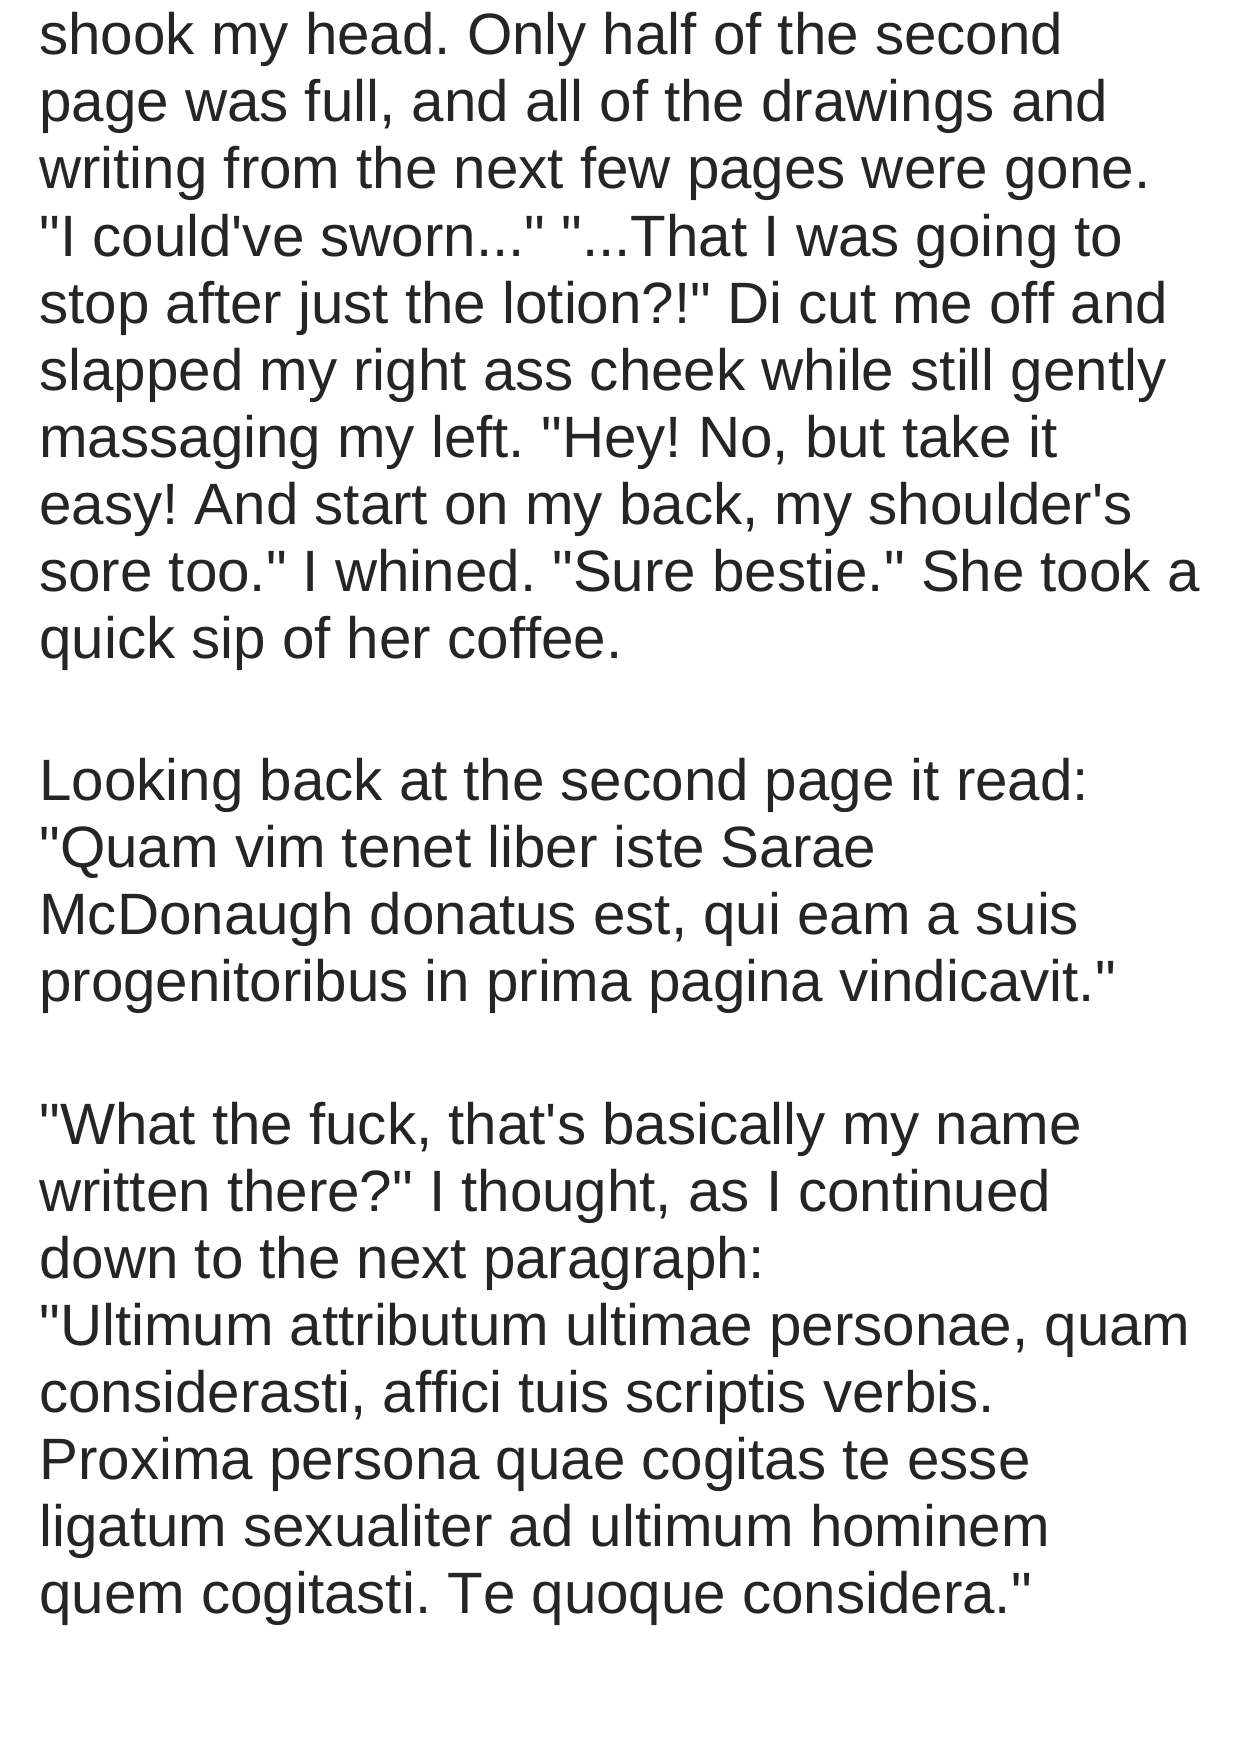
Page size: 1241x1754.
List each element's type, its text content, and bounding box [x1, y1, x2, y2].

text "Ultimum attributum ultimae personae, quam considerasti, affici tuis scriptis verbis. Proxima persona quae cogitas te esse ligatum sexualiter ad ultimum hominem quem cogitasti. Te quoque considera." [39, 1291, 1201, 1626]
text Looking back at the second page it read: "Quam vim tenet liber iste Sarae McDonaugh donatus est, qui eam a suis progenitoribus in prima pagina vindicavit." [39, 746, 1201, 1014]
text "What the fuck, that's basically my name written there?" I thought, as I continued down to the next paragraph: [39, 1089, 1201, 1291]
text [39, 0, 1201, 671]
